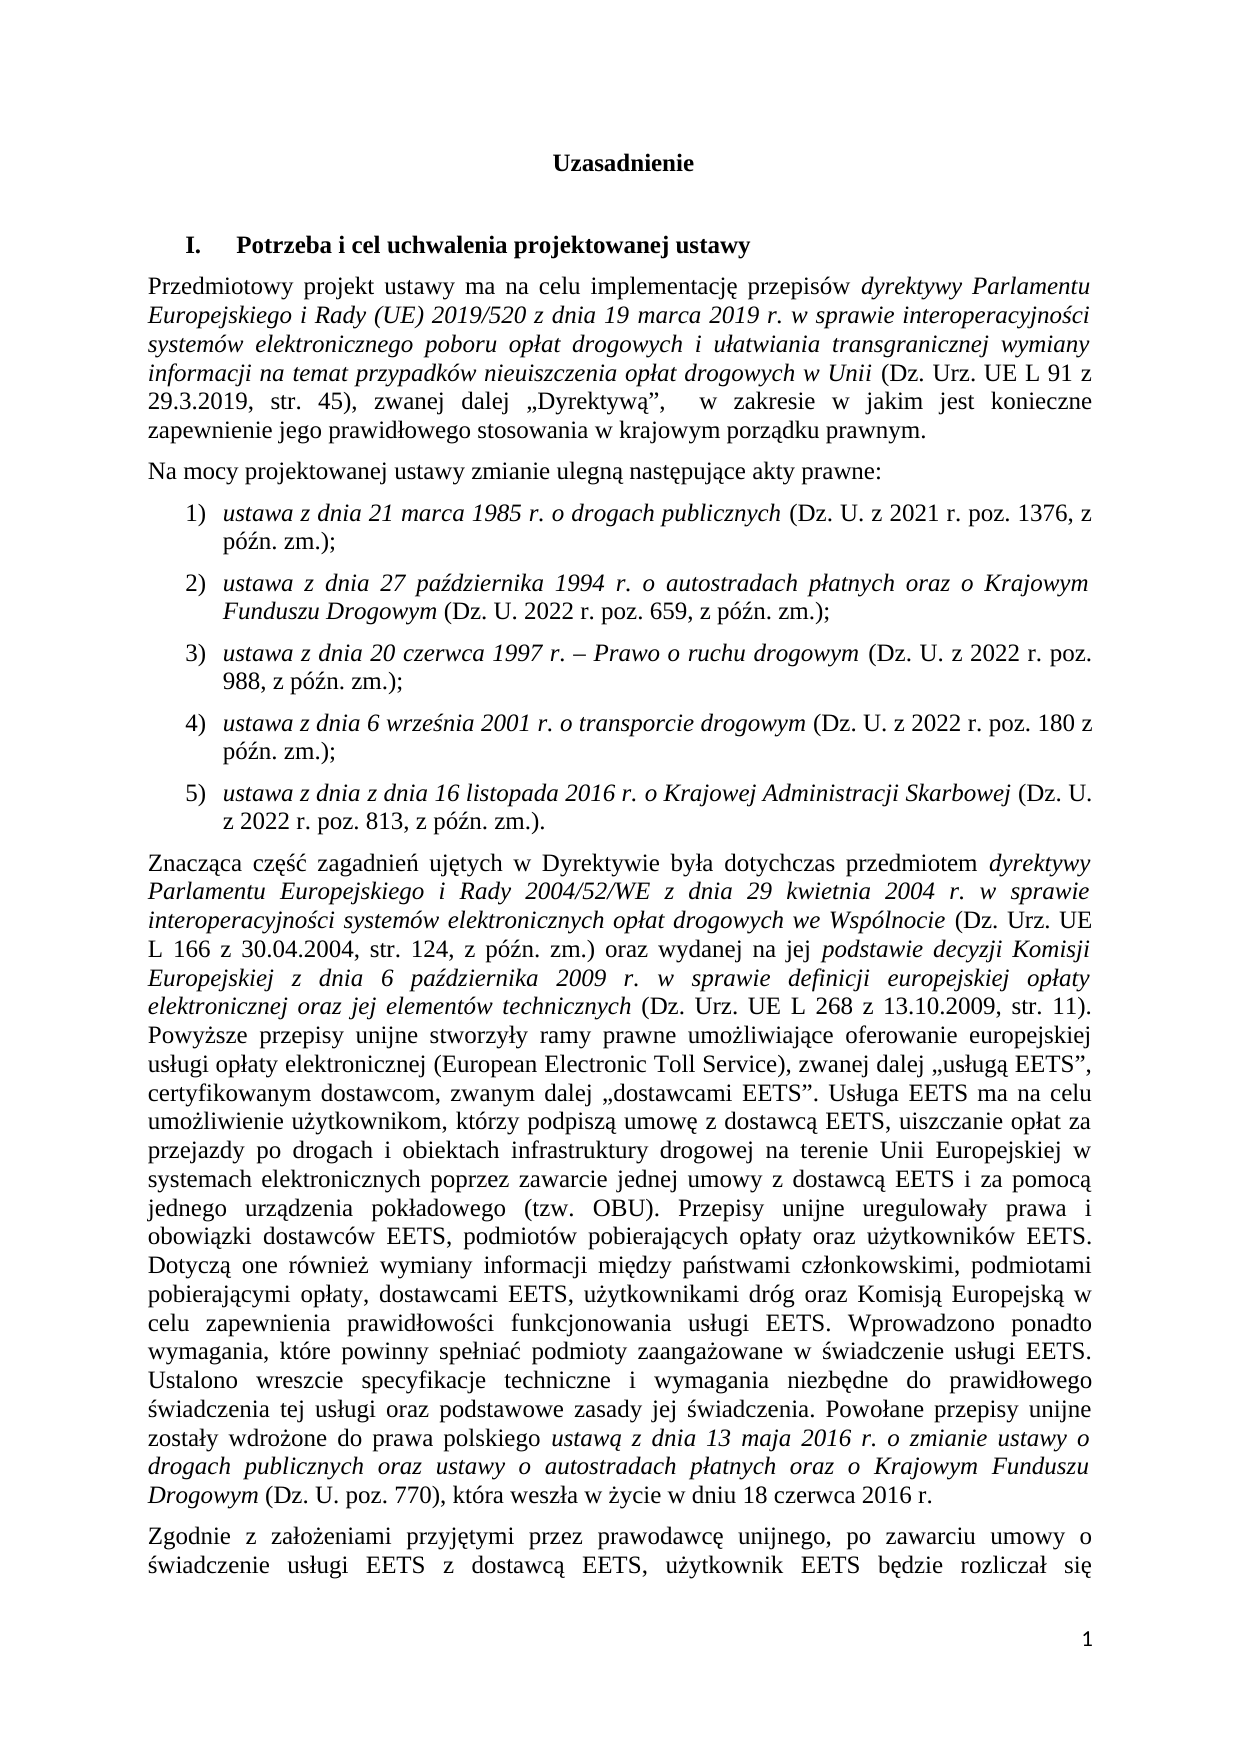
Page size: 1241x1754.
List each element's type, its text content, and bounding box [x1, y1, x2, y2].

list ustawa z dnia 21 marca 1985 r. o drogach publicznych (Dz. U. z 2021 r. poz. 1376, z późn. zm.); [185, 498, 1093, 555]
text Na mocy projektowanej ustawy zmianie ulegną następujące akty prawne: [148, 456, 1093, 485]
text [148, 1521, 1093, 1579]
list ustawa z dnia z dnia 16 listopada 2016 r. o Krajowej Administracji Skarbowej (Dz. U. z 2022 r. poz. 813, z późn. zm.). [185, 778, 1093, 835]
text Przedmiotowy projekt ustawy ma na celu implementację przepisów dyrektywy Parlamentu Europejskiego i Rady (UE) 2019/520 z dnia 19 marca 2019 r. w sprawie interoperacyjności systemów elektronicznego poboru opłat drogowych i ułatwiania transgranicznej wymiany informacji na temat przypadków nieuiszczenia opłat drogowych w Unii (Dz. Urz. UE L 91 z 29.3.2019, str. 45), zwanej dalej „Dyrektywą”, w zakresie w jakim jest konieczne zapewnienie jego prawidłowego stosowania w krajowym porządku prawnym. [148, 271, 1093, 444]
text Znacząca część zagadnień ujętych w Dyrektywie była dotychczas przedmiotem dyrektywy Parlamentu Europejskiego i Rady 2004/52/WE z dnia 29 kwietnia 2004 r. w sprawie interoperacyjności systemów elektronicznych opłat drogowych we Wspólnocie (Dz. Urz. UE L 166 z 30.04.2004, str. 124, z późn. zm.) oraz wydanej na jej podstawie decyzji Komisji Europejskiej z dnia 6 października 2009 r. w sprawie definicji europejskiej opłaty elektronicznej oraz jej elementów technicznych (Dz. Urz. UE L 268 z 13.10.2009, str. 11). Powyższe przepisy unijne stworzyły ramy prawne umożliwiające oferowanie europejskiej usługi opłaty elektronicznej (European Electronic Toll Service), zwanej dalej „usługą EETS”, certyfikowanym dostawcom, zwanym dalej „dostawcami EETS”. Usługa EETS ma na celu umożliwienie użytkownikom, którzy podpiszą umowę z dostawcą EETS, uiszczanie opłat za przejazdy po drogach i obiektach infrastruktury drogowej na terenie Unii Europejskiej w systemach elektronicznych poprzez zawarcie jednej umowy z dostawcą EETS i za pomocą jednego urządzenia pokładowego (tzw. OBU). Przepisy unijne uregulowały prawa i obowiązki dostawców EETS, podmiotów pobierających opłaty oraz użytkowników EETS. Dotyczą one również wymiany informacji między państwami członkowskimi, podmiotami pobierającymi opłaty, dostawcami EETS, użytkownikami dróg oraz Komisją Europejską w celu zapewnienia prawidłowości funkcjonowania usługi EETS. Wprowadzono ponadto wymagania, które powinny spełniać podmioty zaangażowane w świadczenie usługi EETS. Ustalono wreszcie specyfikacje techniczne i wymagania niezbędne do prawidłowego świadczenia tej usługi oraz podstawowe zasady jej świadczenia. Powołane przepisy unijne zostały wdrożone do prawa polskiego ustawą z dnia 13 maja 2016 r. o zmianie ustawy o drogach publicznych oraz ustawy o autostradach płatnych oraz o Krajowym Funduszu Drogowym (Dz. U. poz. 770), która weszła w życie w dniu 18 czerwca 2016 r. [148, 848, 1093, 1509]
list ustawa z dnia 20 czerwca 1997 r. – Prawo o ruchu drogowym (Dz. U. z 2022 r. poz. 988, z późn. zm.); [185, 638, 1093, 695]
list Potrzeba i cel uchwalenia projektowanej ustawy [185, 230, 1093, 259]
text Uzasadnienie [148, 148, 1093, 176]
list ustawa z dnia 27 października 1994 r. o autostradach płatnych oraz o Krajowym Funduszu Drogowym (Dz. U. 2022 r. poz. 659, z późn. zm.); [185, 568, 1093, 625]
list ustawa z dnia 6 września 2001 r. o transporcie drogowym (Dz. U. z 2022 r. poz. 180 z późn. zm.); [185, 708, 1093, 765]
